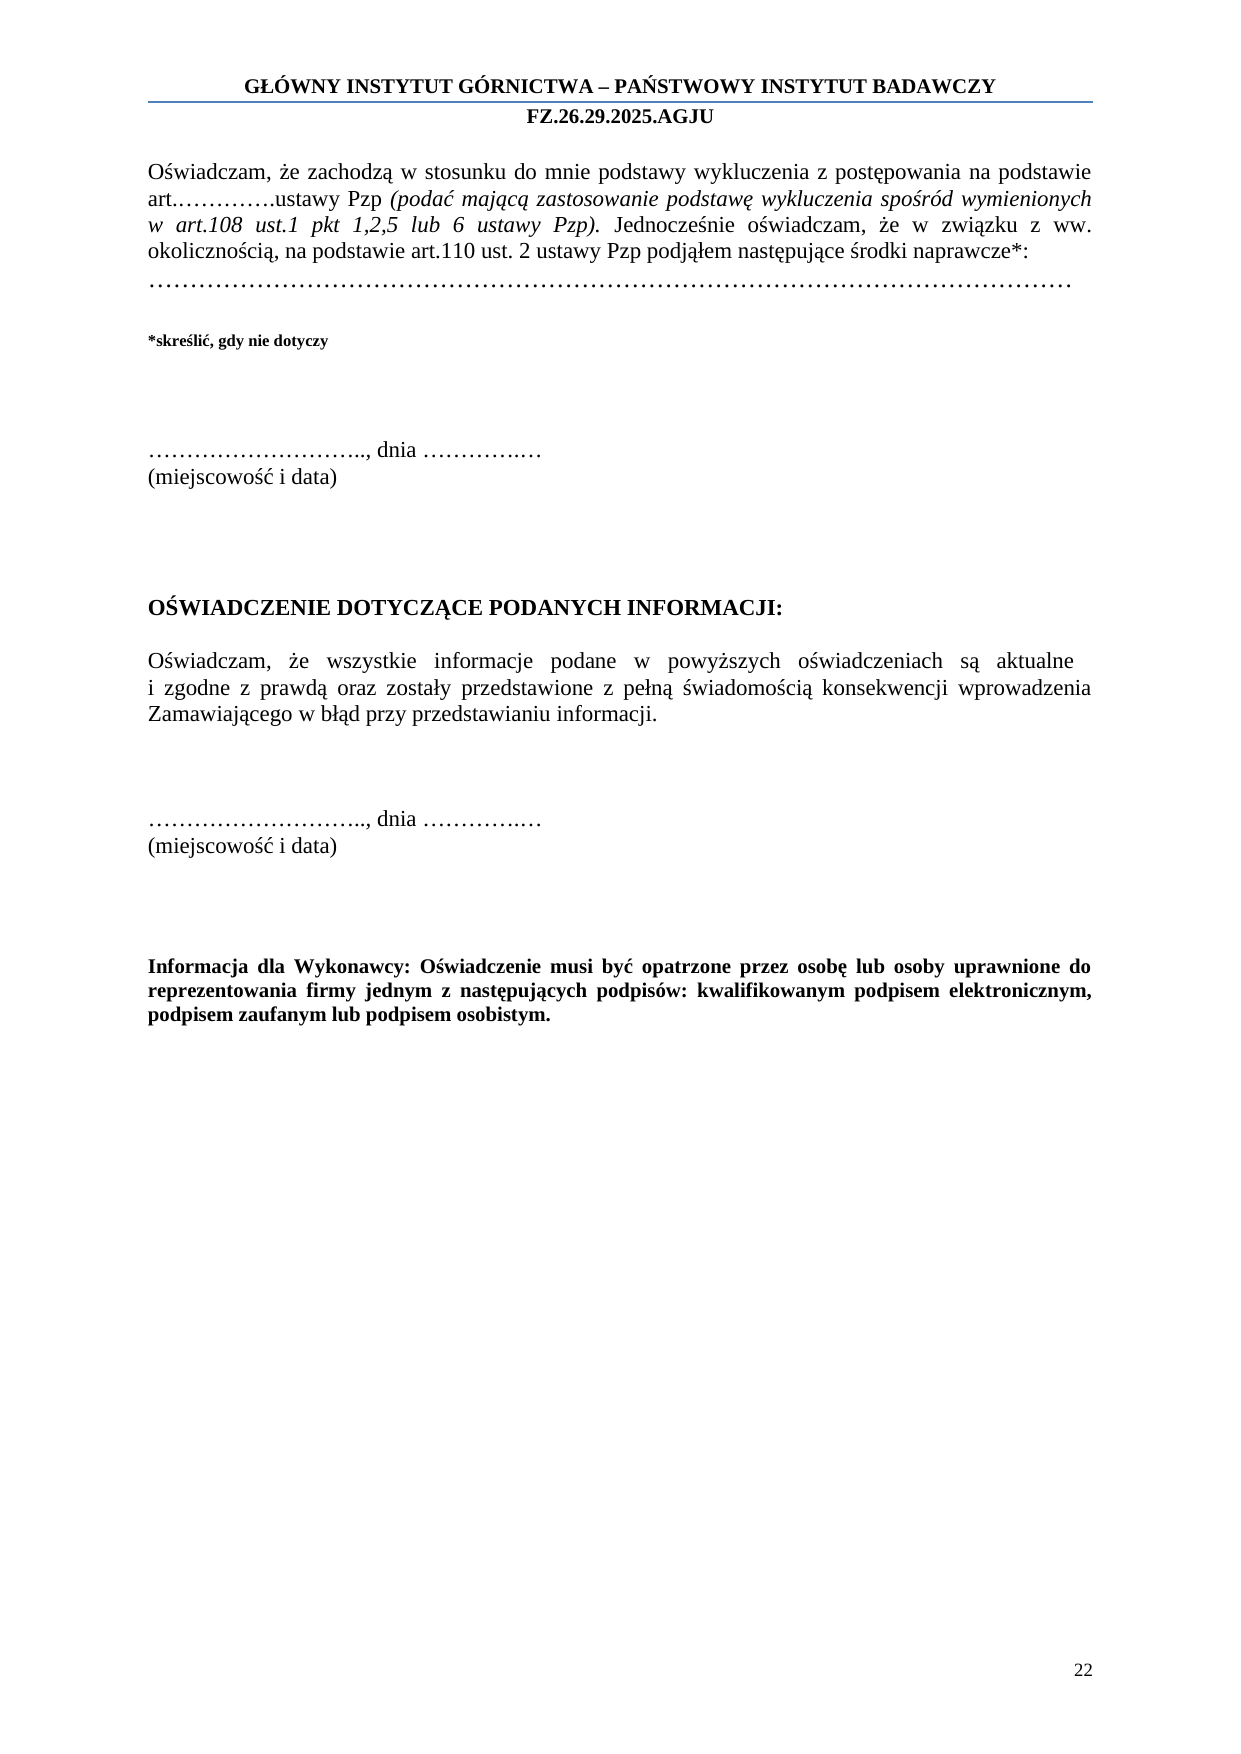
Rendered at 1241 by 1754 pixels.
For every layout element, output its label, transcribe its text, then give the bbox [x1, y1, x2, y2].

text ………………………………………………………………………………………………… [148, 264, 1093, 293]
text *skreślić, gdy nie dotyczy [148, 331, 1093, 350]
text OŚWIADCZENIE DOTYCZĄCE PODANYCH INFORMACJI: [148, 594, 1093, 621]
text Informacja dla Wykonawcy: Oświadczenie musi być opatrzone przez osobę lub osoby uprawnione do reprezentowania firmy jednym z następujących podpisów: kwalifikowanym podpisem elektronicznym, podpisem zaufanym lub podpisem osobistym. [148, 954, 1093, 1026]
text Oświadczam, że zachodzą w stosunku do mnie podstawy wykluczenia z postępowania na podstawie art.………….ustawy Pzp (podać mającą zastosowanie podstawę wykluczenia spośród wymienionych w art.108 ust.1 pkt 1,2,5 lub 6 ustawy Pzp). Jednocześnie oświadczam, że w związku z ww. okolicznością, na podstawie art.110 ust. 2 ustawy Pzp podjąłem następujące środki naprawcze*: [148, 158, 1093, 264]
text Oświadczam, że wszystkie informacje podane w powyższych oświadczeniach są aktualne i zgodne z prawdą oraz zostały przedstawione z pełną świadomością konsekwencji wprowadzenia Zamawiającego w błąd przy przedstawianiu informacji. [148, 647, 1093, 726]
text ……………………….., dnia ………….… [148, 805, 1093, 832]
text (miejscowość i data) [148, 832, 1093, 858]
text ……………………….., dnia ………….… [148, 436, 1093, 463]
text (miejscowość i data) [148, 463, 1093, 489]
